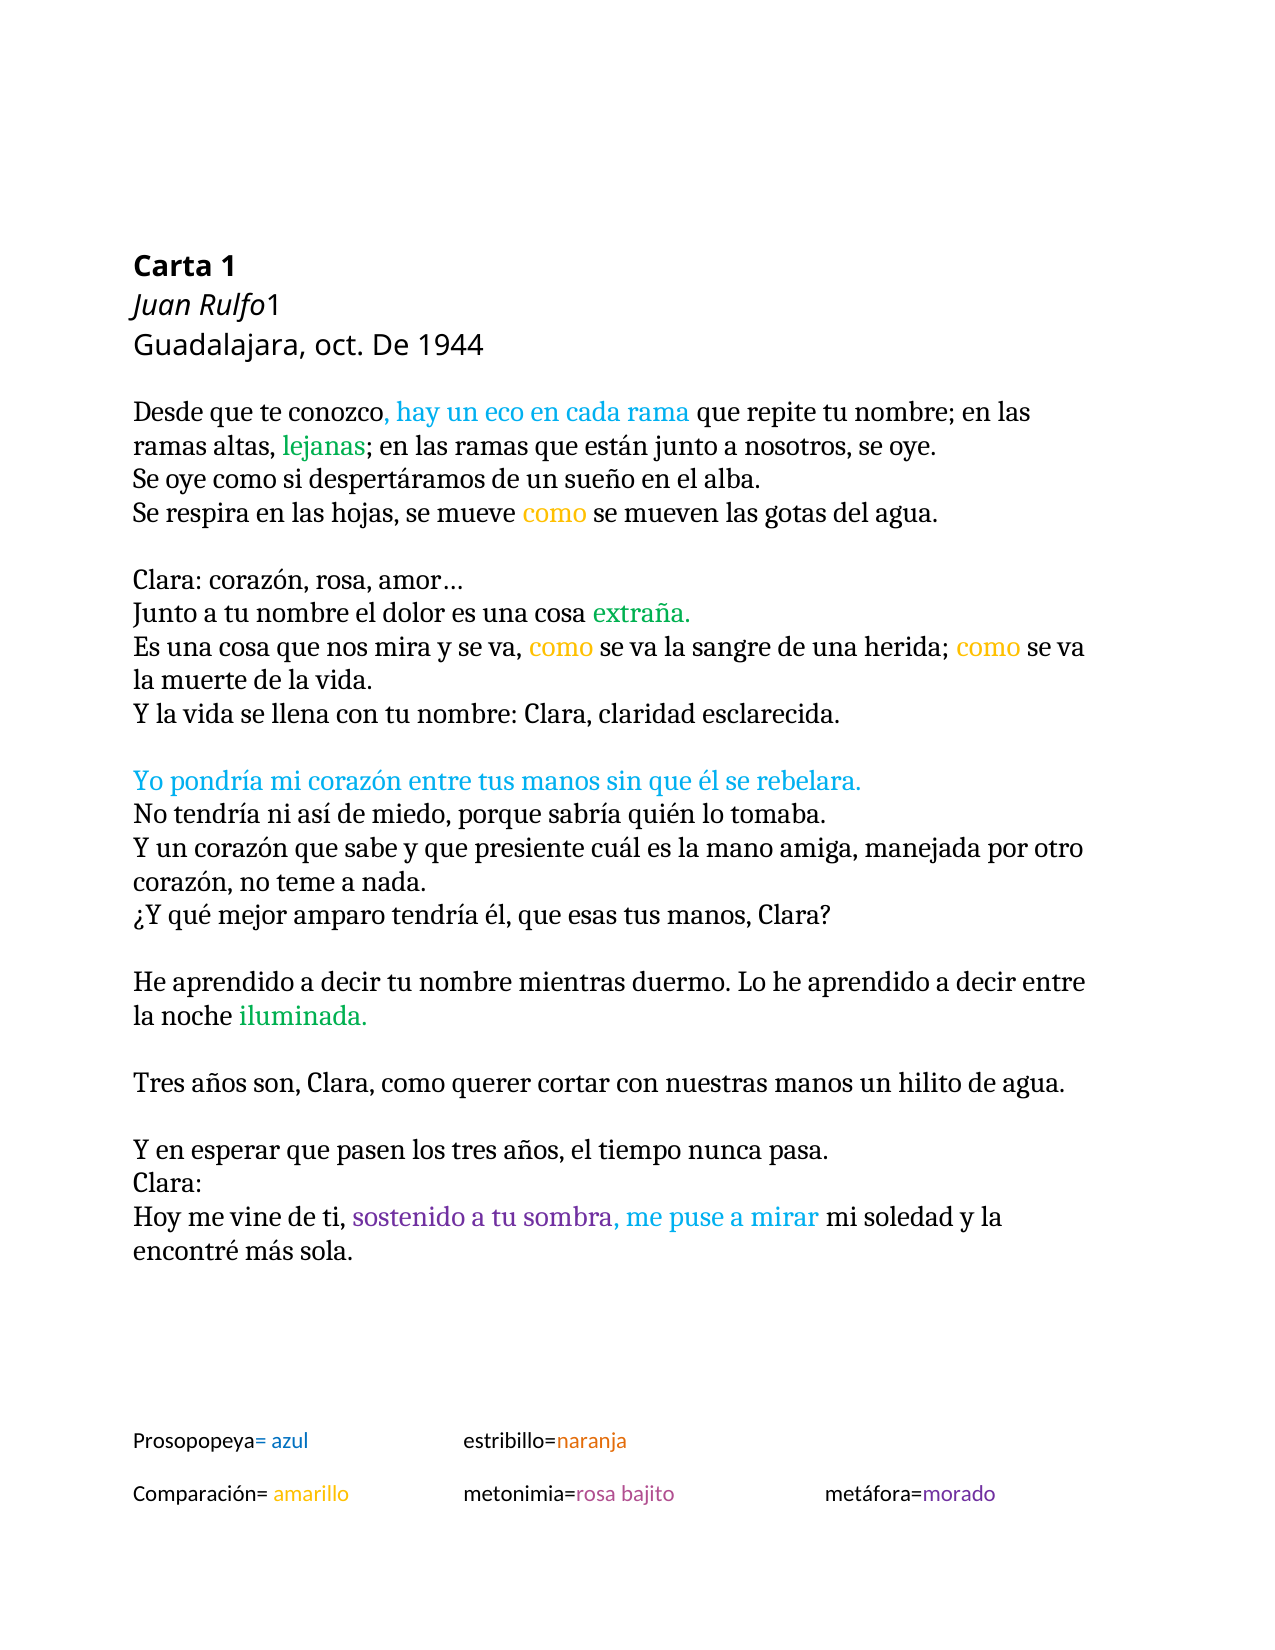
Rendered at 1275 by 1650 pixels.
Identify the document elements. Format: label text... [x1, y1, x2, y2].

text Yo pondría mi corazón entre tus manos sin que él se rebelara. [133, 764, 1098, 798]
text Tres años son, Clara, como querer cortar con nuestras manos un hilito de agua. [133, 1066, 1098, 1099]
text Desde que te conozco, hay un eco en cada rama que repite tu nombre; en las ramas altas, lejanas; en las ramas que están junto a nosotros, se oye. [133, 395, 1098, 462]
text Y un corazón que sabe y que presiente cuál es la mano amiga, manejada por otro corazón, no teme a nada. [133, 831, 1098, 898]
text Prosopopeya= azul estribillo=naranja [133, 1426, 1098, 1454]
text Y la vida se llena con tu nombre: Clara, claridad esclarecida. [133, 697, 1098, 731]
text Hoy me vine de ti, sostenido a tu sombra, me puse a mirar mi soledad y la encontré más sola. [133, 1200, 1098, 1267]
text Se respira en las hojas, se mueve como se mueven las gotas del agua. [133, 496, 1098, 529]
text Es una cosa que nos mira y se va, como se va la sangre de una herida; como se va la muerte de la vida. [133, 630, 1098, 697]
text Carta 1 [133, 245, 1098, 284]
text He aprendido a decir tu nombre mientras duermo. Lo he aprendido a decir entre la noche iluminada. [133, 965, 1098, 1032]
text Clara: [133, 1167, 1098, 1200]
text Y en esperar que pasen los tres años, el tiempo nunca pasa. [133, 1133, 1098, 1167]
text ¿Y qué mejor amparo tendría él, que esas tus manos, Clara? [133, 898, 1098, 932]
text Se oye como si despertáramos de un sueño en el alba. [133, 462, 1098, 496]
text No tendría ni así de miedo, porque sabría quién lo tomaba. [133, 798, 1098, 831]
text Clara: corazón, rosa, amor… [133, 563, 1098, 596]
text Juan Rulfo1 [133, 284, 1098, 324]
text Guadalajara, oct. De 1944 [133, 324, 1098, 364]
text Junto a tu nombre el dolor es una cosa extraña. [133, 596, 1098, 630]
text Comparación= amarillo metonimia=rosa bajito metáfora=morado [133, 1479, 1098, 1507]
